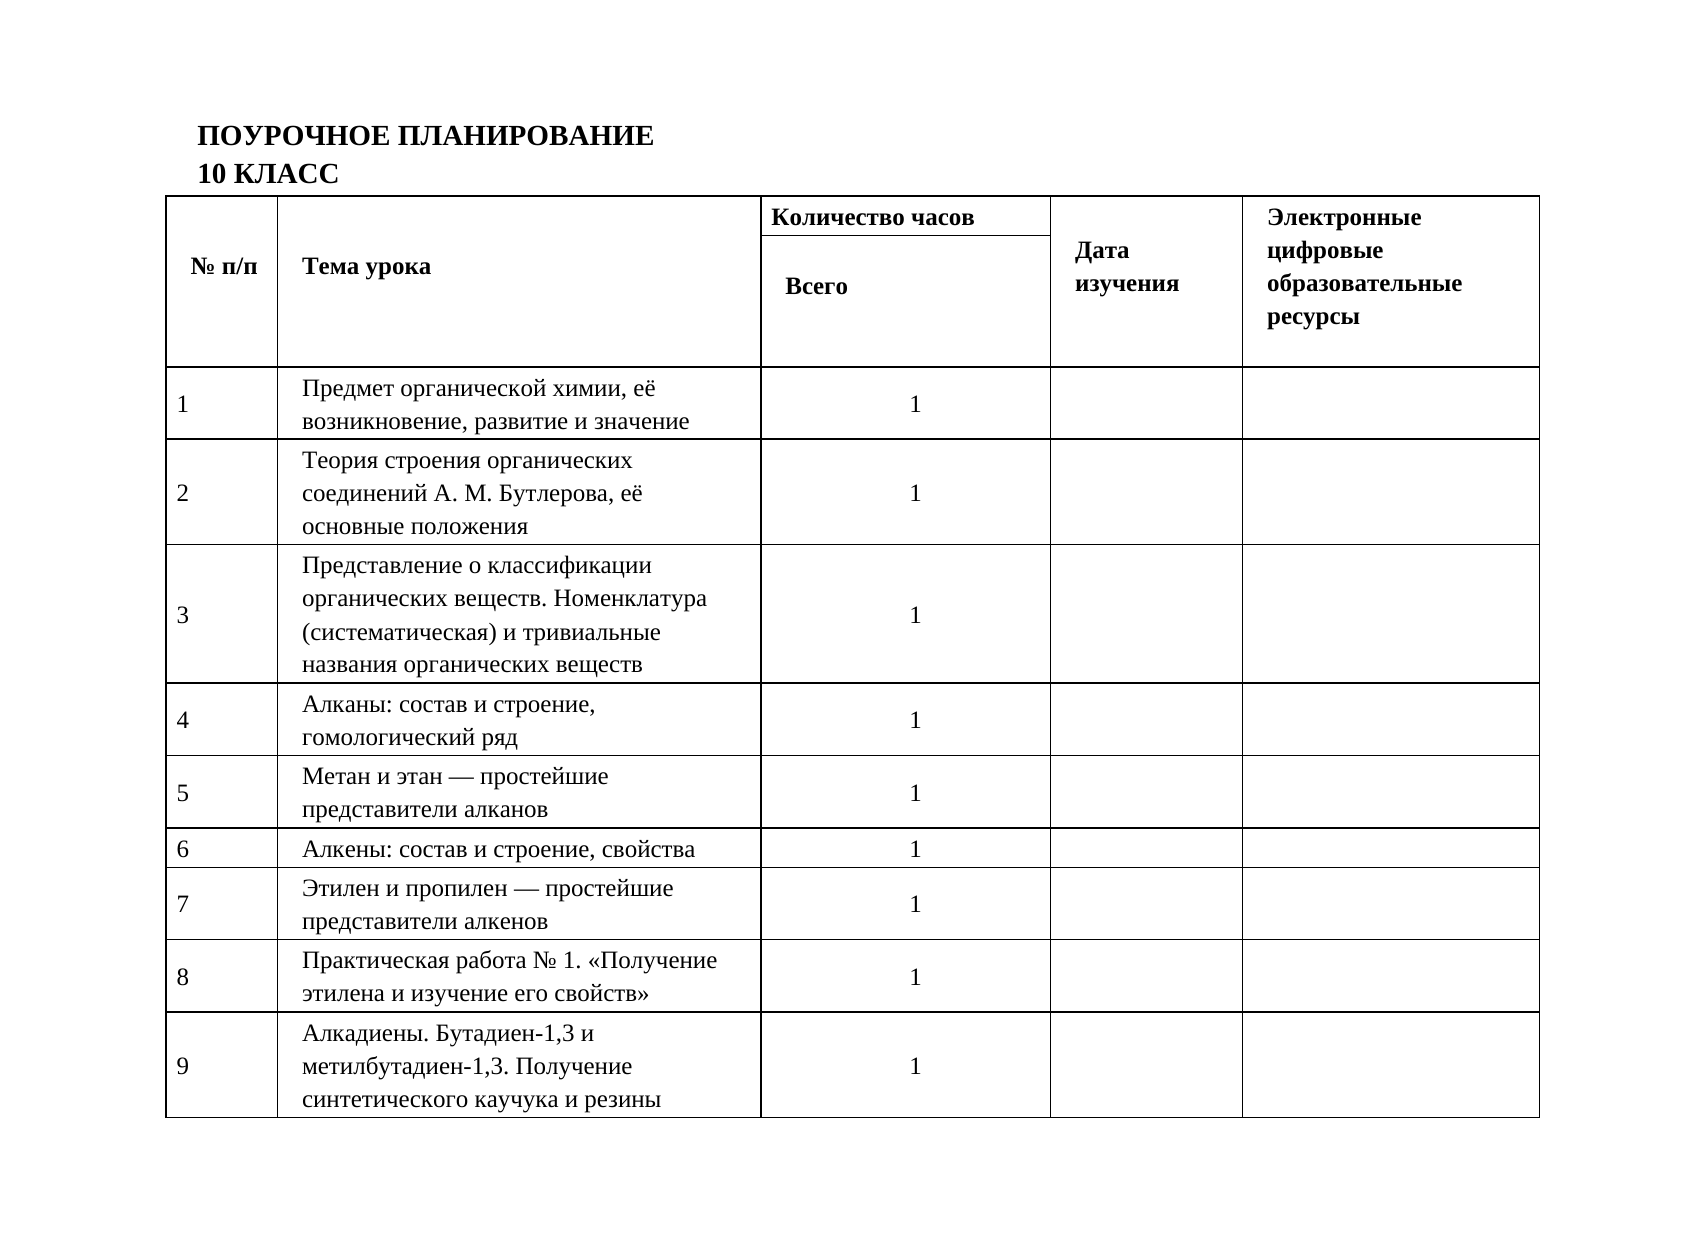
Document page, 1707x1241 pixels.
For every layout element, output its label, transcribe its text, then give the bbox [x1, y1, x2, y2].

table_cell [1051, 545, 1242, 682]
table_cell [1243, 1013, 1539, 1117]
table_cell [1051, 368, 1242, 438]
table_cell Теория строения органических соединений А. М. Бутлерова, её основные положения [278, 440, 760, 544]
table_cell [1243, 829, 1539, 866]
table_cell Этилен и пропилен — простейшие представители алкенов [278, 868, 760, 939]
table_cell 1 [762, 868, 1050, 939]
table_cell [1243, 684, 1539, 754]
table_header Дата изучения [1051, 197, 1242, 366]
table_header Электронные цифровые образовательные ресурсы [1243, 197, 1539, 366]
table_cell [1243, 368, 1539, 438]
table_cell 1 [762, 440, 1050, 544]
table_cell Всего [762, 236, 1050, 366]
table_cell 1 [167, 368, 277, 438]
table_header № п/п [167, 197, 277, 366]
table_cell Представление о классификации органических веществ. Номенклатура (систематическая) и тривиальные названия органических веществ [278, 545, 760, 682]
table_cell [1243, 940, 1539, 1011]
table_cell 1 [762, 756, 1050, 827]
table_cell 8 [167, 940, 277, 1011]
table_cell 1 [762, 368, 1050, 438]
table_cell Метан и этан — простейшие представители алканов [278, 756, 760, 827]
table_cell 1 [762, 684, 1050, 754]
table_cell [1243, 868, 1539, 939]
table_cell 1 [762, 940, 1050, 1011]
table_cell 6 [167, 829, 277, 866]
table_cell 9 [167, 1013, 277, 1117]
table_cell Алкены: состав и строение, свойства [278, 829, 760, 866]
table_cell 2 [167, 440, 277, 544]
table_cell Алканы: состав и строение, гомологический ряд [278, 684, 760, 754]
table_cell 7 [167, 868, 277, 939]
table_cell 1 [762, 829, 1050, 866]
table_cell 5 [167, 756, 277, 827]
table_cell 3 [167, 545, 277, 682]
table_cell [1243, 545, 1539, 682]
table_cell [1051, 756, 1242, 827]
table_cell [1051, 440, 1242, 544]
table_cell [1243, 756, 1539, 827]
table_cell [1051, 829, 1242, 866]
table_cell 1 [762, 545, 1050, 682]
table_cell Алкадиены. Бутадиен-1,3 и метилбутадиен-1,3. Получение синтетического каучука и резины [278, 1013, 760, 1117]
text ПОУРОЧНОЕ ПЛАНИРОВАНИЕ [190, 118, 1618, 152]
table_cell Предмет органической химии, её возникновение, развитие и значение [278, 368, 760, 438]
table_cell 4 [167, 684, 277, 754]
table_header Количество часов [762, 197, 1050, 234]
table_cell [1051, 1013, 1242, 1117]
table_cell [1051, 868, 1242, 939]
table_cell [1243, 440, 1539, 544]
table_cell Практическая работа № 1. «Получение этилена и изучение его свойств» [278, 940, 760, 1011]
table_cell 1 [762, 1013, 1050, 1117]
table_header Тема урока [278, 197, 760, 366]
table_cell [1051, 684, 1242, 754]
text 10 КЛАСС [190, 157, 1618, 190]
table_cell [1051, 940, 1242, 1011]
